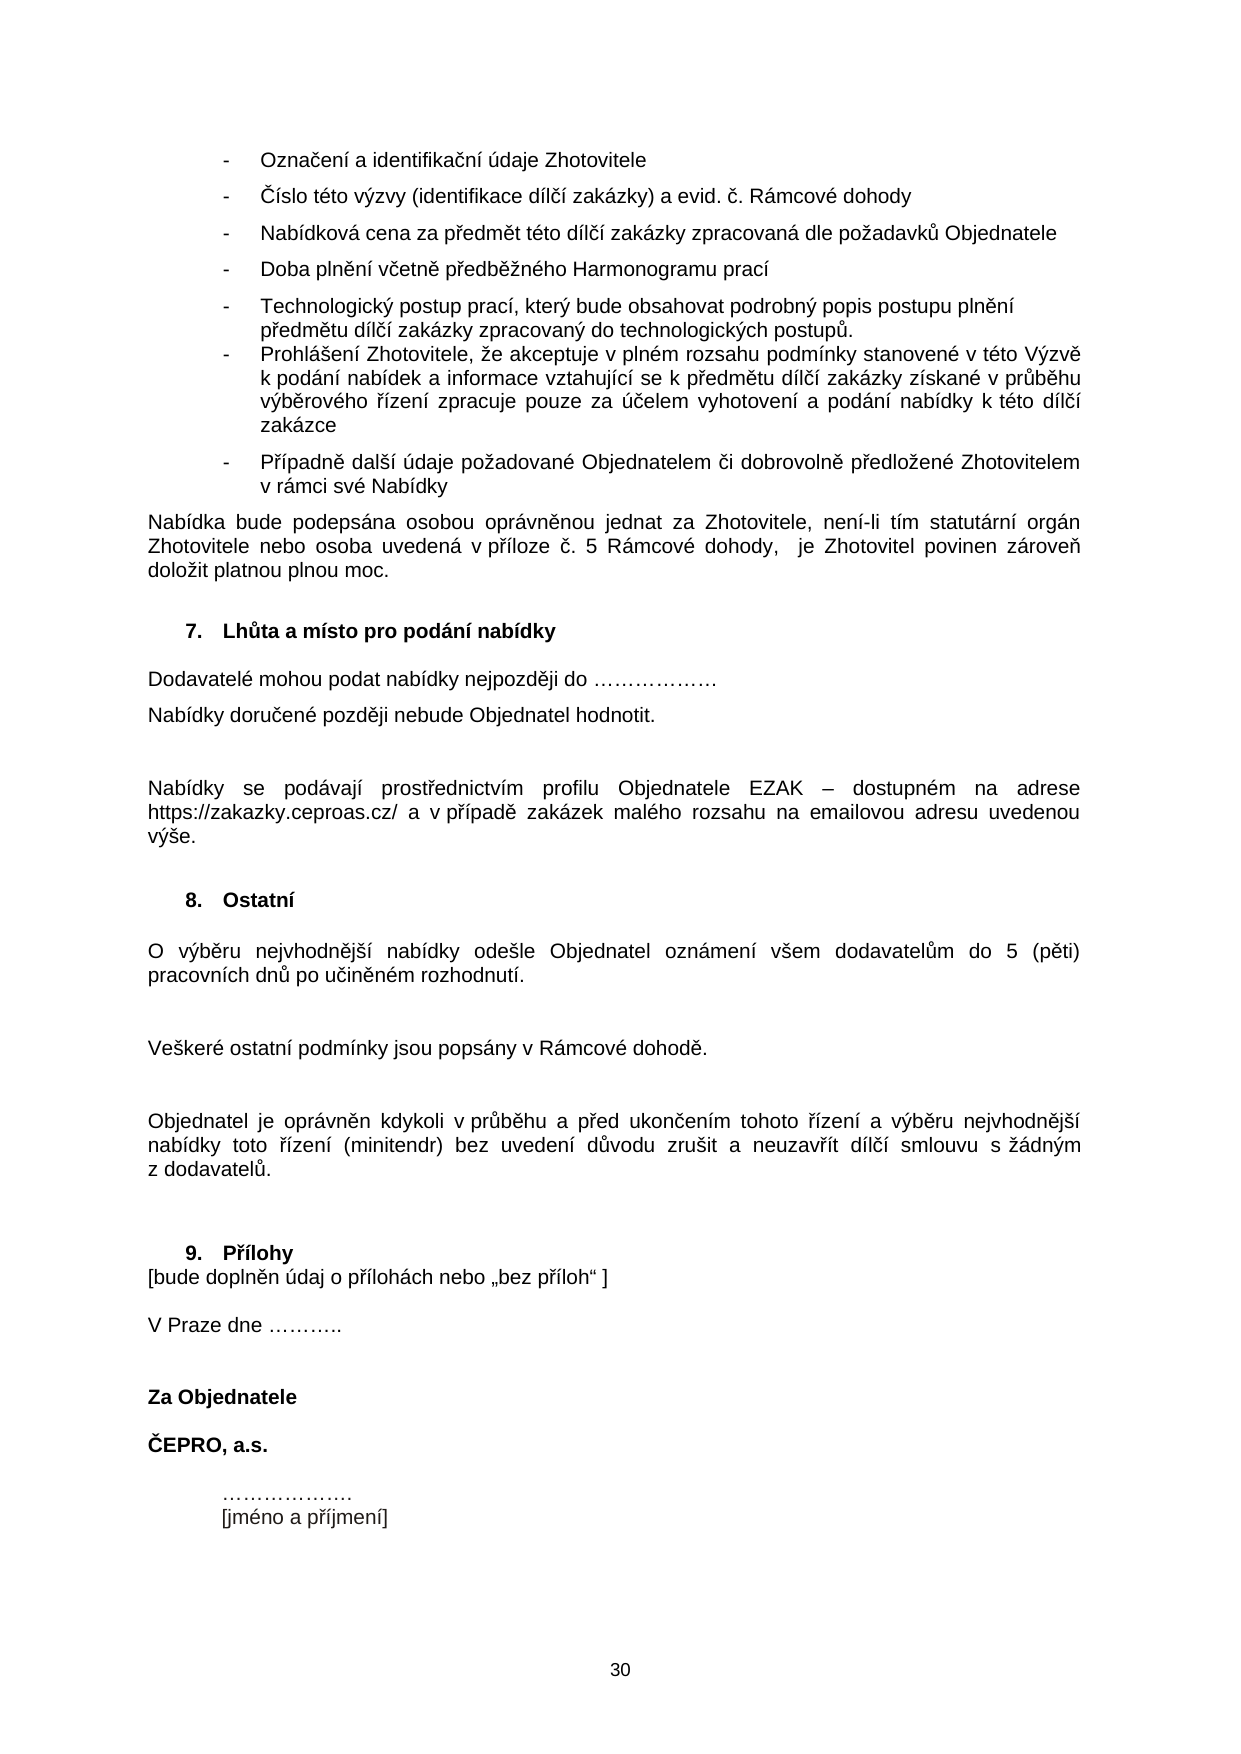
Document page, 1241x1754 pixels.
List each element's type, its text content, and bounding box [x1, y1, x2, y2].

list Případně další údaje požadované Objednatelem či dobrovolně předložené Zhotovitelem v rámci své Nabídky [223, 450, 1081, 498]
list Lhůta a místo pro podání nabídky [185, 618, 1093, 642]
text [bude doplněn údaj o přílohách nebo „bez příloh“ ] [148, 1265, 1093, 1289]
text [jméno a příjmení] [148, 1505, 1093, 1529]
text V Praze dne ……….. [148, 1313, 1093, 1337]
text ………………. [148, 1481, 1093, 1505]
text Nabídky se podávají prostřednictvím profilu Objednatele EZAK – dostupném na adrese https://zakazky.ceproas.cz/ a v případě zakázek malého rozsahu na emailovou adresu uvedenou výše. [148, 776, 1081, 848]
text Za Objednatele [148, 1385, 1020, 1409]
text Nabídka bude podepsána osobou oprávněnou jednat za Zhotovitele, není-li tím statutární orgán Zhotovitele nebo osoba uvedená v příloze č. 5 Rámcové dohody, je Zhotovitel povinen zároveň doložit platnou plnou moc. [148, 510, 1081, 582]
list Doba plnění včetně předběžného Harmonogramu prací [223, 257, 1081, 281]
list Označení a identifikační údaje Zhotovitele [223, 148, 1081, 172]
list Prohlášení Zhotovitele, že akceptuje v plném rozsahu podmínky stanovené v této Výzvě k podání nabídek a informace vztahující se k předmětu dílčí zakázky získané v průběhu výběrového řízení zpracuje pouze za účelem vyhotovení a podání nabídky k této dílčí zakázce [223, 341, 1081, 437]
text Dodavatelé mohou podat nabídky nejpozději do ……………… [148, 666, 1081, 690]
text Nabídky doručené později nebude Objednatel hodnotit. [148, 703, 1081, 727]
list Ostatní [185, 888, 1093, 912]
text Objednatel je oprávněn kdykoli v průběhu a před ukončením tohoto řízení a výběru nejvhodnější nabídky toto řízení (minitendr) bez uvedení důvodu zrušit a neuzavřít dílčí smlouvu s žádným z dodavatelů. [148, 1109, 1081, 1181]
list Nabídková cena za předmět této dílčí zakázky zpracovaná dle požadavků Objednatele [223, 221, 1081, 244]
text O výběru nejvhodnější nabídky odešle Objednatel oznámení všem dodavatelům do 5 (pěti) pracovních dnů po učiněném rozhodnutí. [148, 939, 1081, 987]
text ČEPRO, a.s. [148, 1433, 1020, 1457]
list Přílohy [185, 1241, 1093, 1265]
text Veškeré ostatní podmínky jsou popsány v Rámcové dohodě. [148, 1036, 1081, 1060]
list Technologický postup prací, který bude obsahovat podrobný popis postupu plnění předmětu dílčí zakázky zpracovaný do technologických postupů. [223, 293, 1093, 341]
list Číslo této výzvy (identifikace dílčí zakázky) a evid. č. Rámcové dohody [223, 184, 1081, 208]
